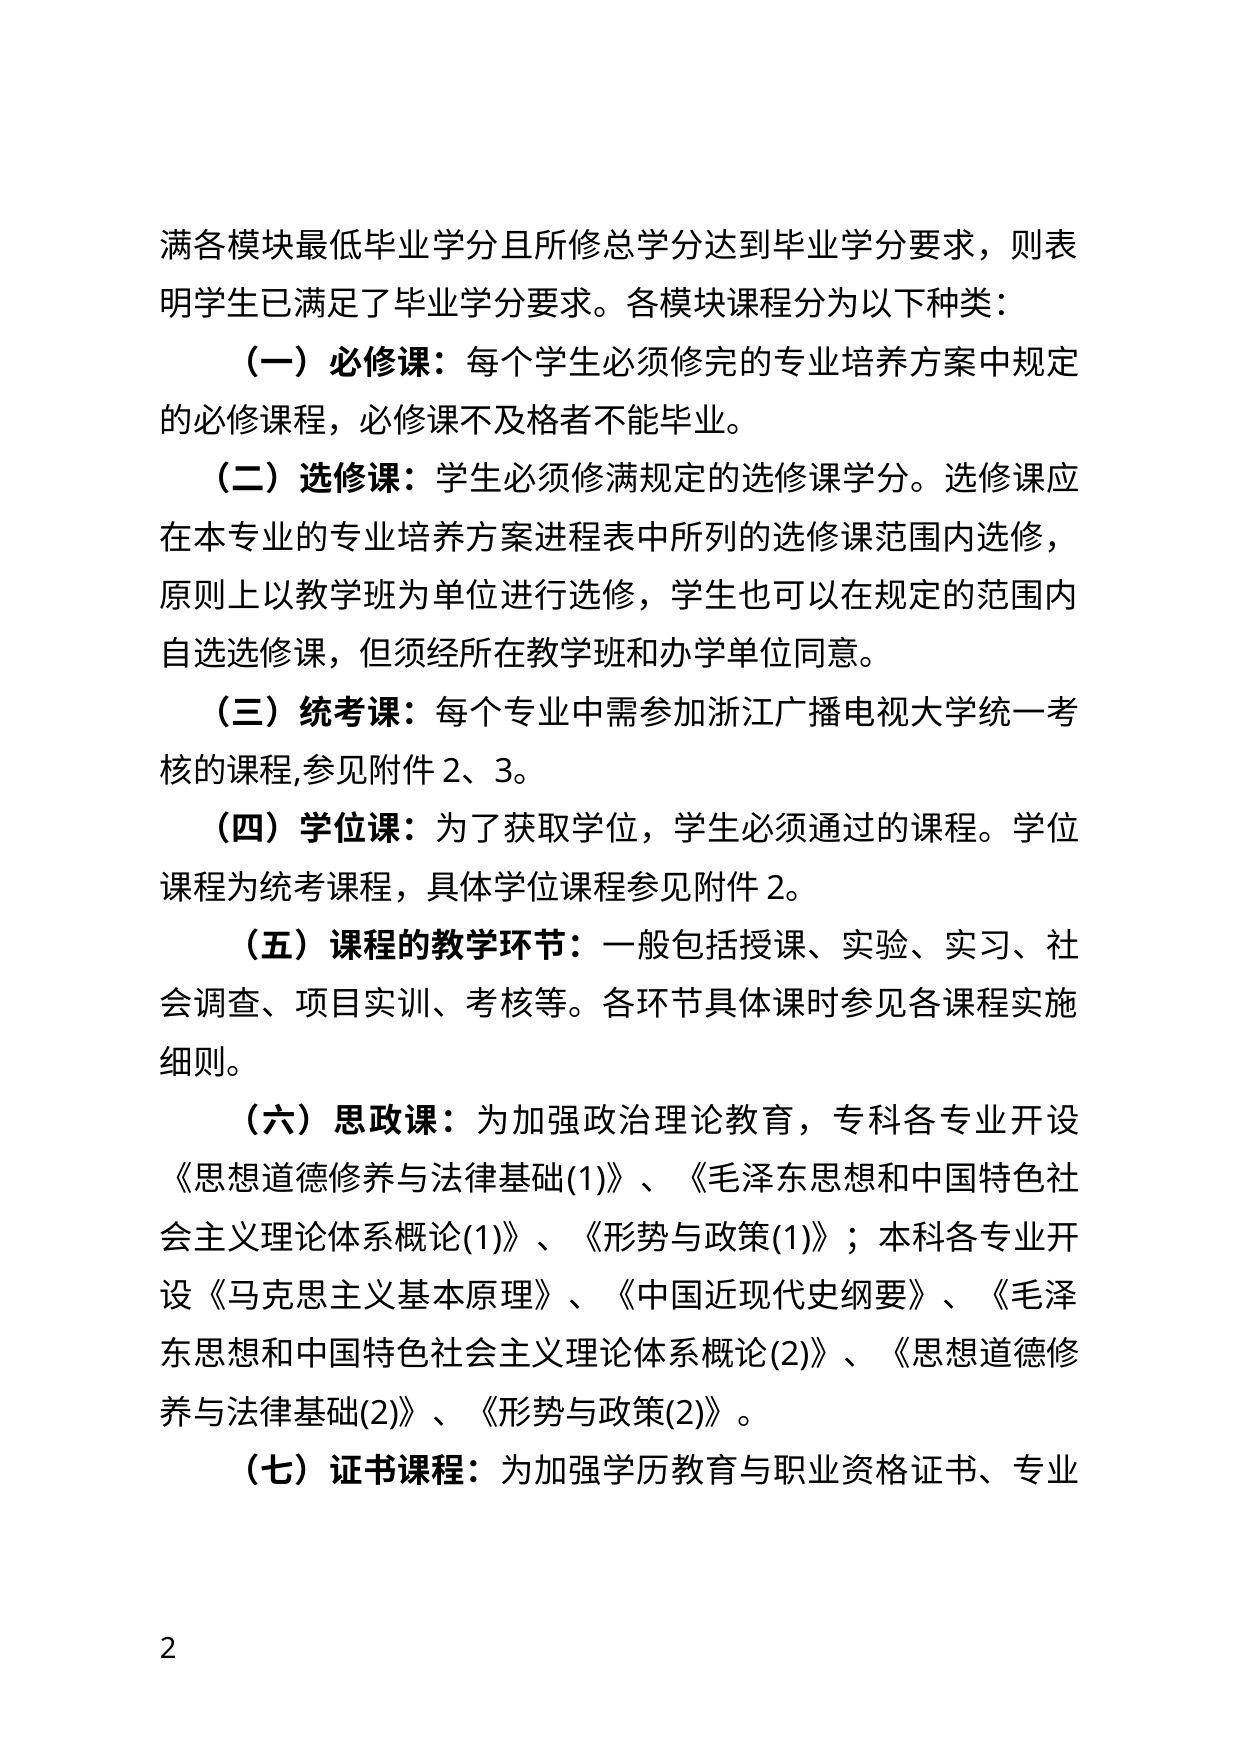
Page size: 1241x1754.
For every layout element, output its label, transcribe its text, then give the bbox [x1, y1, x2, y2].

text （二）选修课：学生必须修满规定的选修课学分。选修课应在本专业的专业培养方案进程表中所列的选修课范围内选修，原则上以教学班为单位进行选修，学生也可以在规定的范围内自选选修课，但须经所在教学班和办学单位同意。 [159, 444, 1081, 677]
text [159, 1436, 1081, 1494]
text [159, 211, 1081, 327]
text （三）统考课：每个专业中需参加浙江广播电视大学统一考核的课程,参见附件2、3。 [159, 677, 1081, 794]
text （四）学位课：为了获取学位，学生必须通过的课程。学位课程为统考课程，具体学位课程参见附件2。 [159, 794, 1081, 911]
text （五）课程的教学环节：一般包括授课、实验、实习、社会调查、项目实训、考核等。各环节具体课时参见各课程实施细则。 [159, 911, 1081, 1086]
text （一）必修课：每个学生必须修完的专业培养方案中规定的必修课程，必修课不及格者不能毕业。 [159, 327, 1081, 444]
text （六）思政课：为加强政治理论教育，专科各专业开设《思想道德修养与法律基础(1)》、《毛泽东思想和中国特色社会主义理论体系概论(1)》、《形势与政策(1)》；本科各专业开设《马克思主义基本原理》、《中国近现代史纲要》、《毛泽东思想和中国特色社会主义理论体系概论(2)》、《思想道德修养与法律基础(2)》、《形势与政策(2)》。 [159, 1086, 1081, 1436]
